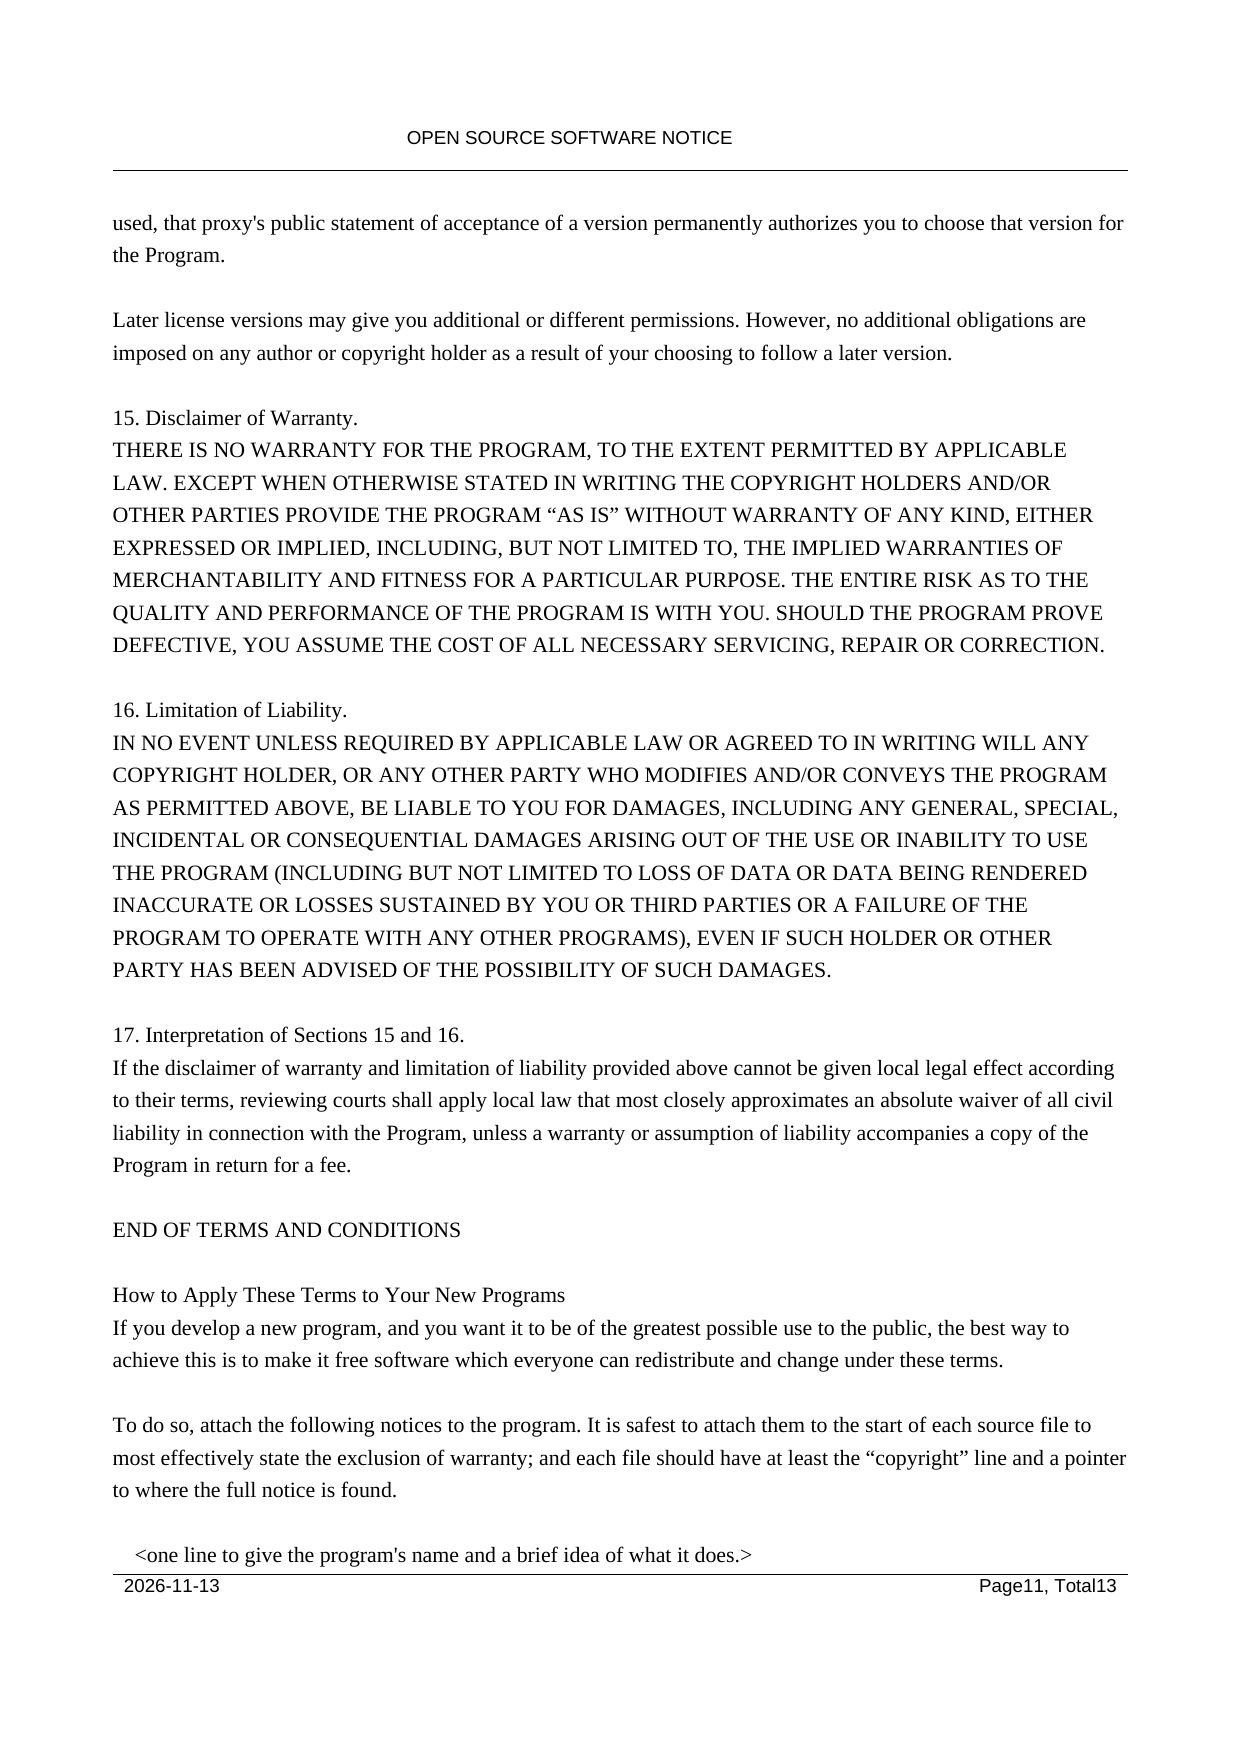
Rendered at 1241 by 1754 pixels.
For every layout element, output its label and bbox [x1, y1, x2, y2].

text [112, 206, 1128, 1571]
